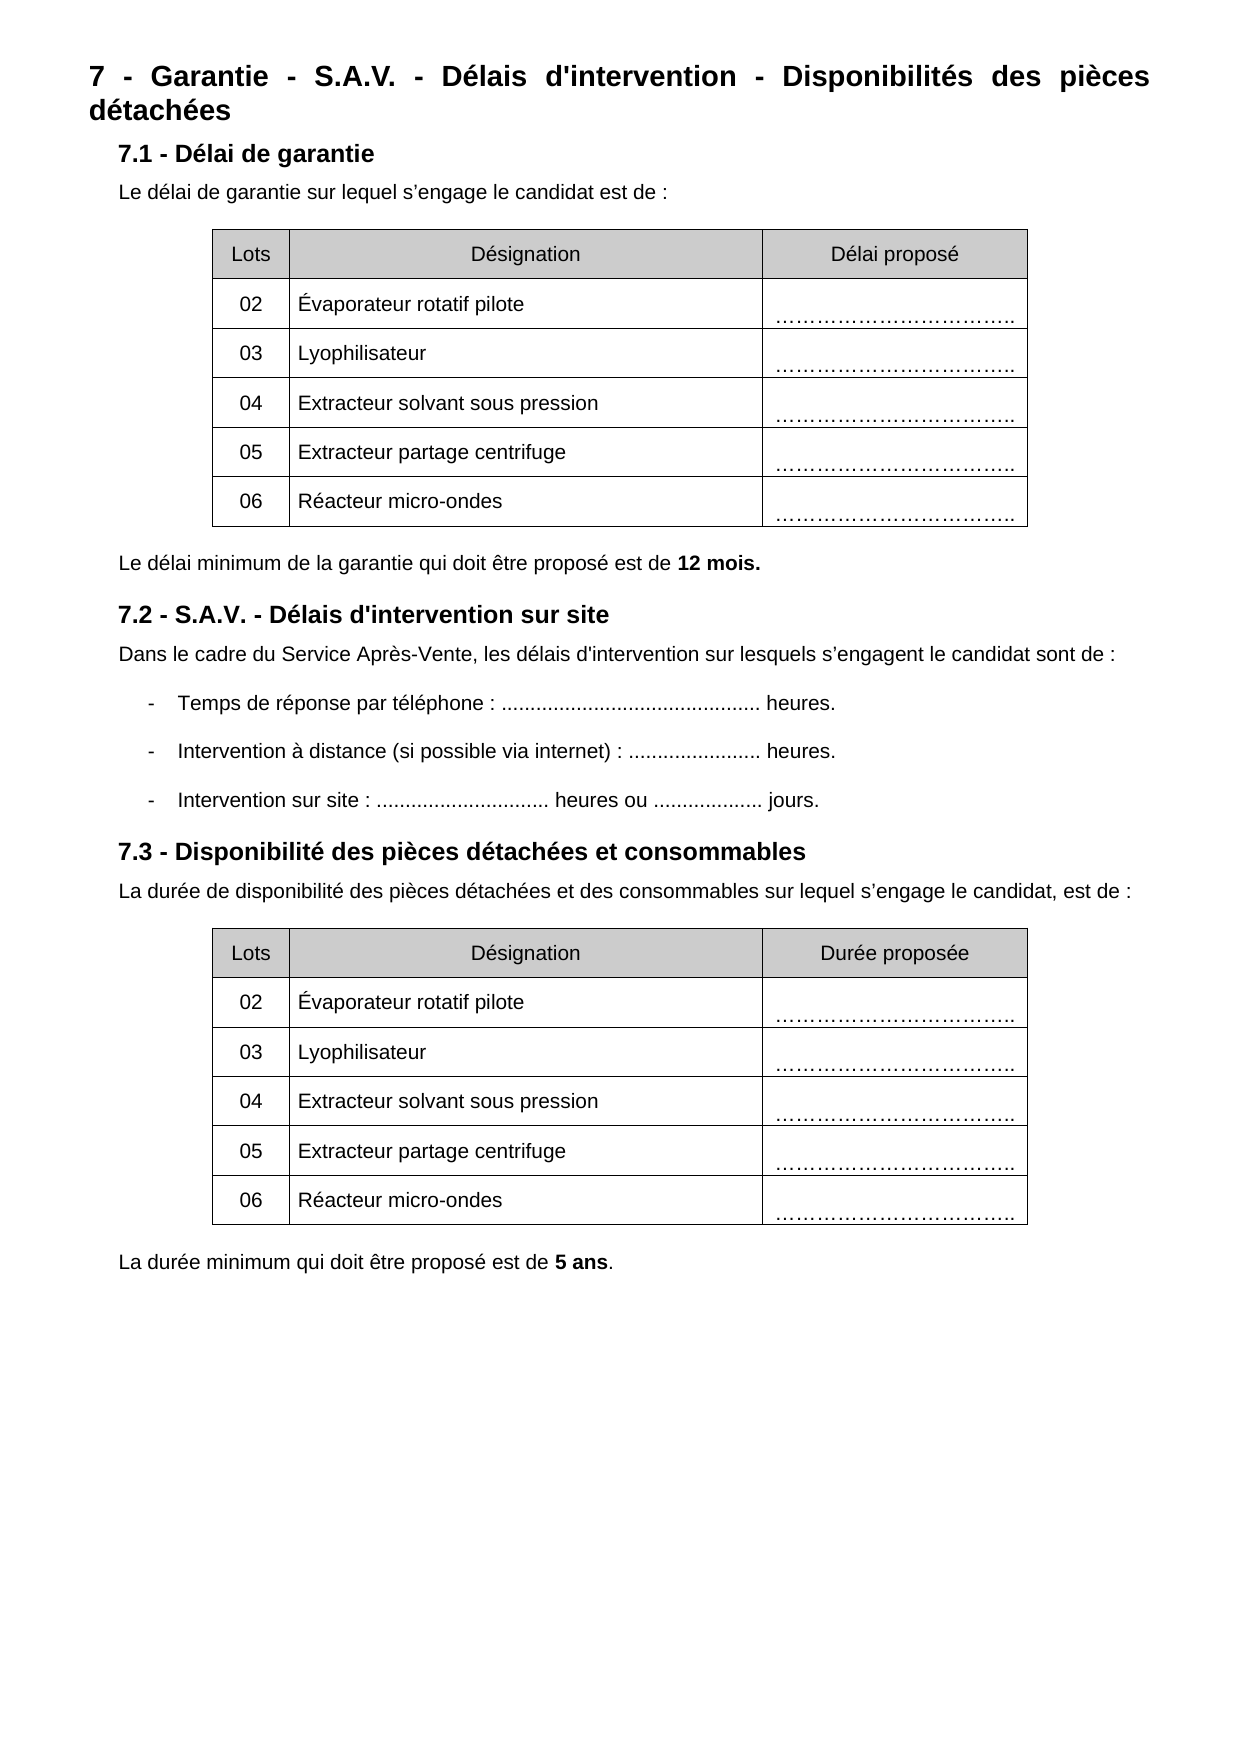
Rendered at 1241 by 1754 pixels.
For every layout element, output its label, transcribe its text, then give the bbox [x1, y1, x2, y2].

table_cell …………………………….. [763, 329, 1027, 377]
table_cell Extracteur solvant sous pression [290, 378, 762, 427]
table_cell 06 [213, 1176, 289, 1224]
table_cell …………………………….. [763, 428, 1027, 476]
table_cell 05 [213, 428, 289, 476]
table_header Désignation [290, 230, 762, 278]
table_header Durée proposée [763, 929, 1027, 977]
table_header Désignation [290, 929, 762, 977]
subtitle 7.2 - S.A.V. - Délais d'intervention sur site [118, 600, 1152, 629]
table_cell …………………………….. [763, 477, 1027, 526]
table_cell …………………………….. [763, 1028, 1027, 1076]
table_cell 03 [213, 329, 289, 377]
table_cell 02 [213, 978, 289, 1026]
table_cell …………………………….. [763, 1176, 1027, 1224]
text Dans le cadre du Service Après-Vente, les délais d'intervention sur lesquels s’engagent le candidat sont de : [118, 641, 1152, 665]
text La durée minimum qui doit être proposé est de 5 ans. [118, 1250, 1152, 1274]
table_cell …………………………….. [763, 378, 1027, 427]
list Intervention à distance (si possible via internet) : ....................... heures. [148, 739, 1152, 763]
table_cell Évaporateur rotatif pilote [290, 978, 762, 1026]
table_header Délai proposé [763, 230, 1027, 278]
subtitle 7 - Garantie - S.A.V. - Délais d'intervention - Disponibilités des pièces détachées [89, 59, 1152, 126]
table_cell 02 [213, 279, 289, 328]
table_cell 05 [213, 1126, 289, 1175]
table_cell Lyophilisateur [290, 1028, 762, 1076]
table_header Lots [213, 929, 289, 977]
table_cell Extracteur solvant sous pression [290, 1077, 762, 1125]
table_cell Lyophilisateur [290, 329, 762, 377]
text Le délai de garantie sur lequel s’engage le candidat est de : [118, 180, 1152, 204]
table_cell Extracteur partage centrifuge [290, 1126, 762, 1175]
table_cell …………………………….. [763, 1077, 1027, 1125]
table_cell …………………………….. [763, 279, 1027, 328]
text La durée de disponibilité des pièces détachées et des consommables sur lequel s’engage le candidat, est de : [118, 878, 1152, 902]
table_header Lots [213, 230, 289, 278]
text Le délai minimum de la garantie qui doit être proposé est de 12 mois. [118, 551, 1152, 575]
subtitle 7.1 - Délai de garantie [118, 139, 1152, 167]
list Intervention sur site : .............................. heures ou ................... jours. [148, 788, 1152, 812]
table_cell Réacteur micro-ondes [290, 477, 762, 526]
table_cell 04 [213, 378, 289, 427]
table_cell 03 [213, 1028, 289, 1076]
table_cell …………………………….. [763, 1126, 1027, 1175]
table_cell …………………………….. [763, 978, 1027, 1026]
table_cell Réacteur micro-ondes [290, 1176, 762, 1224]
table_cell 06 [213, 477, 289, 526]
subtitle 7.3 - Disponibilité des pièces détachées et consommables [118, 837, 1152, 866]
table_cell 04 [213, 1077, 289, 1125]
table_cell Extracteur partage centrifuge [290, 428, 762, 476]
list Temps de réponse par téléphone : ............................................. heures. [148, 690, 1152, 714]
table_cell Évaporateur rotatif pilote [290, 279, 762, 328]
